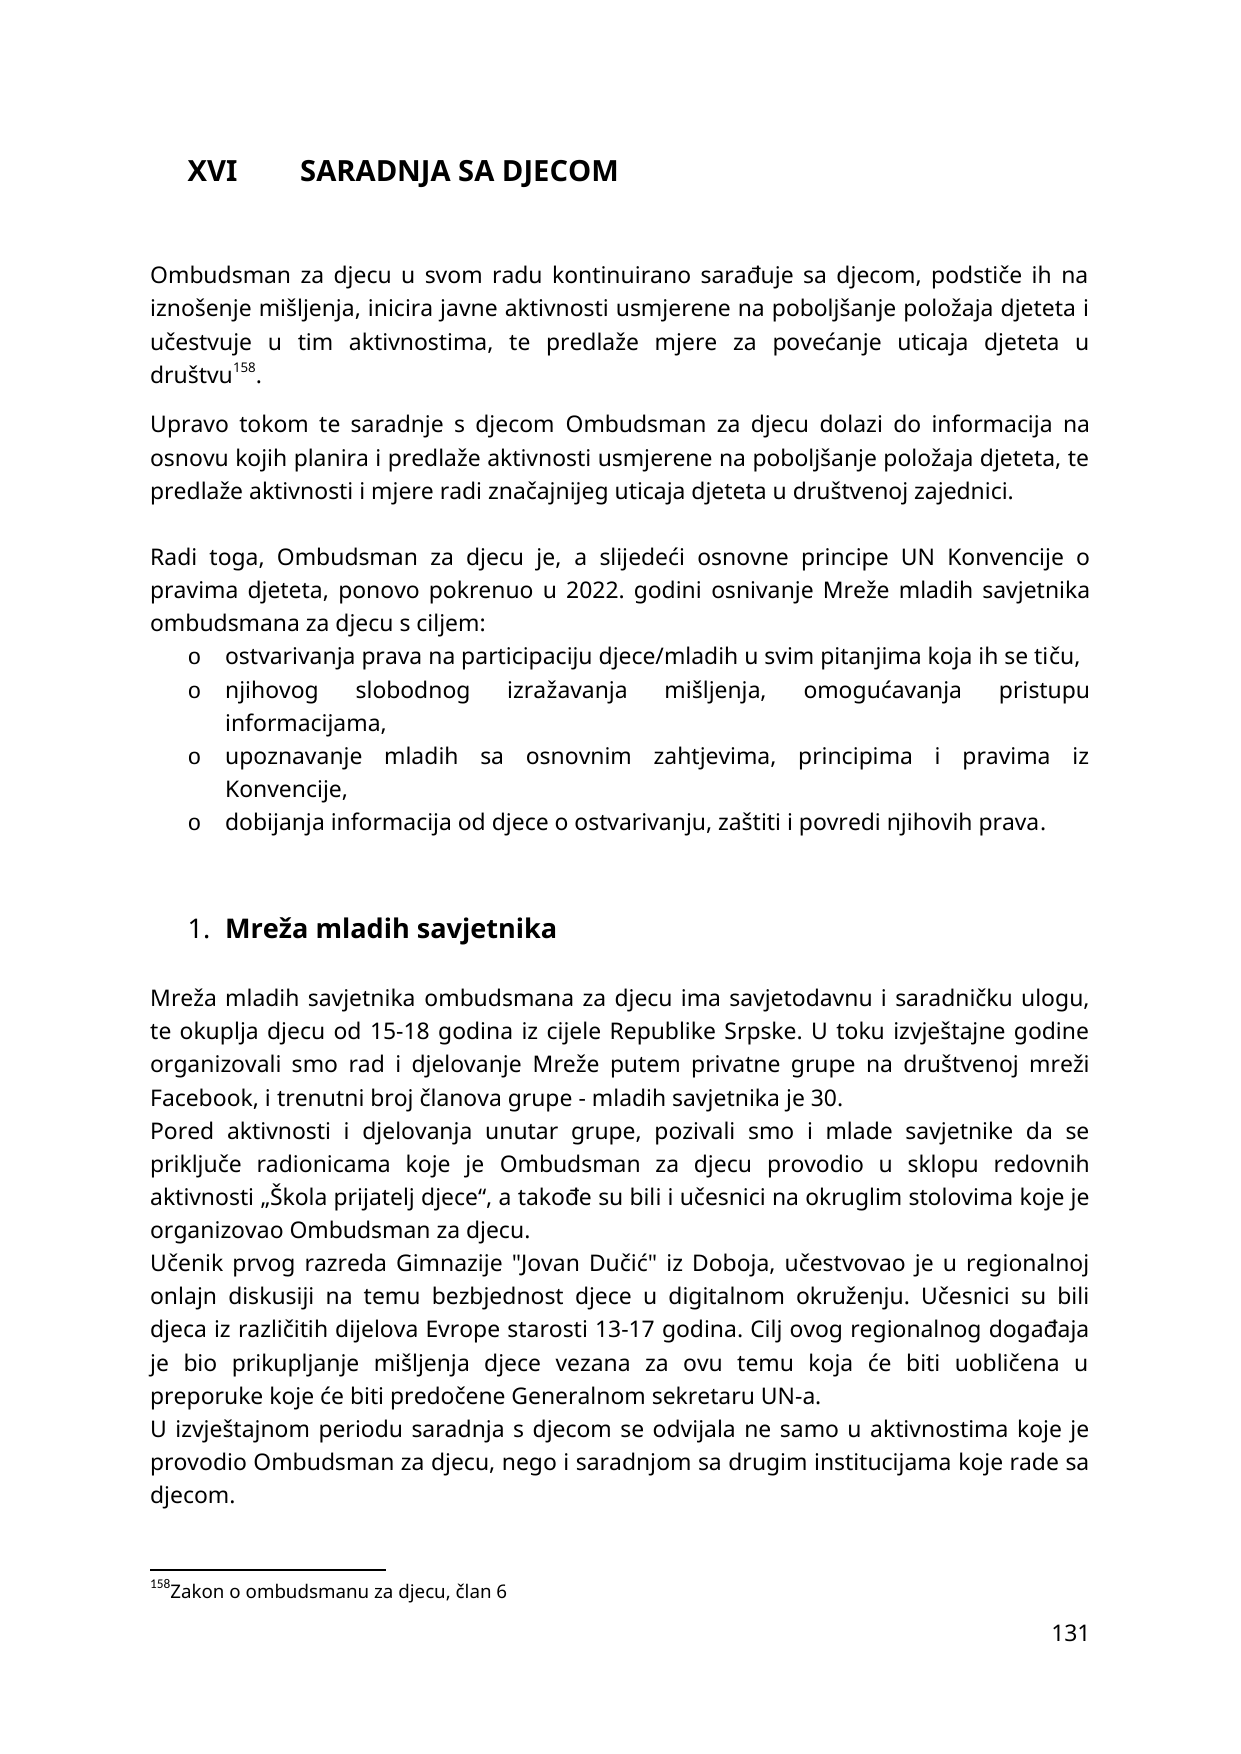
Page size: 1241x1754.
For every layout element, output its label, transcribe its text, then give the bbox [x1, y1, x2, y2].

list ostvarivanja prava na participaciju djece/mladih u svim pitanjima koja ih se tiču, [187, 640, 1090, 672]
text Pored aktivnosti i djelovanja unutar grupe, pozivali smo i mlade savjetnike da se priključe radionicama koje je Ombudsman za djecu provodio u sklopu redovnih aktivnosti „Škola prijatelj djece“, a takođe su bili i učesnici na okruglim stolovima koje je organizovao Ombudsman za djecu. [150, 1114, 1090, 1245]
list njihovog slobodnog izražavanja mišljenja, omogućavanja pristupu informacijama, [187, 673, 1090, 738]
text Radi toga, Ombudsman za djecu je, a slijedeći osnovne principe UN Konvencije o pravima djeteta, ponovo pokrenuo u 2022. godini osnivanje Mreže mladih savjetnika ombudsmana za djecu s ciljem: [150, 541, 1090, 638]
text Učenik prvog razreda Gimnazije "Jovan Dučić" iz Doboja, učestvovao je u regionalnoj onlajn diskusiji na temu bezbjednost djece u digitalnom okruženju. Učesnici su bili djeca iz različitih dijelova Evrope starosti 13-17 godina. Cilj ovog regionalnog događaja je bio prikupljanje mišljenja djece vezana za ovu temu koja će biti uobličena u preporuke koje će biti predočene Generalnom sekretaru UN-a. [150, 1247, 1090, 1411]
text Mreža mladih savjetnika ombudsmana za djecu ima savjetodavnu i saradničku ulogu, te okuplja djecu od 15-18 godina iz cijele Republike Srpske. U toku izvještajne godine organizovali smo rad i djelovanje Mreže putem privatne grupe na društvenoj mreži Facebook, i trenutni broj članova grupe - mladih savjetnika je 30. [150, 982, 1090, 1113]
text Ombudsman za djecu u svom radu kontinuirano sarađuje sa djecom, podstiče ih na iznošenje mišljenja, inicira javne aktivnosti usmjerene na poboljšanje položaja djeteta i učestvuje u tim aktivnostima, te predlaže mjere za povećanje uticaja djeteta u društvu. [150, 259, 1090, 390]
text Upravo tokom te saradnje s djecom Ombudsman za djecu dolazi do informacija na osnovu kojih planira i predlaže aktivnosti usmjerene na poboljšanje položaja djeteta, te predlaže aktivnosti i mjere radi značajnijeg uticaja djeteta u društvenoj zajednici. [150, 408, 1090, 506]
subtitle SARADNJA SA DJECOM [187, 150, 1090, 190]
subtitle Mreža mladih savjetnika [187, 910, 1090, 947]
list dobijanja informacija od djece o ostvarivanju, zaštiti i povredi njihovih prava. [187, 806, 1090, 838]
list upoznavanje mladih sa osnovnim zahtjevima, principima i pravima iz Konvencije, [187, 740, 1090, 804]
text U izvještajnom periodu saradnja s djecom se odvijala ne samo u aktivnostima koje je provodio Ombudsman za djecu, nego i saradnjom sa drugim institucijama koje rade sa djecom. [150, 1413, 1090, 1510]
